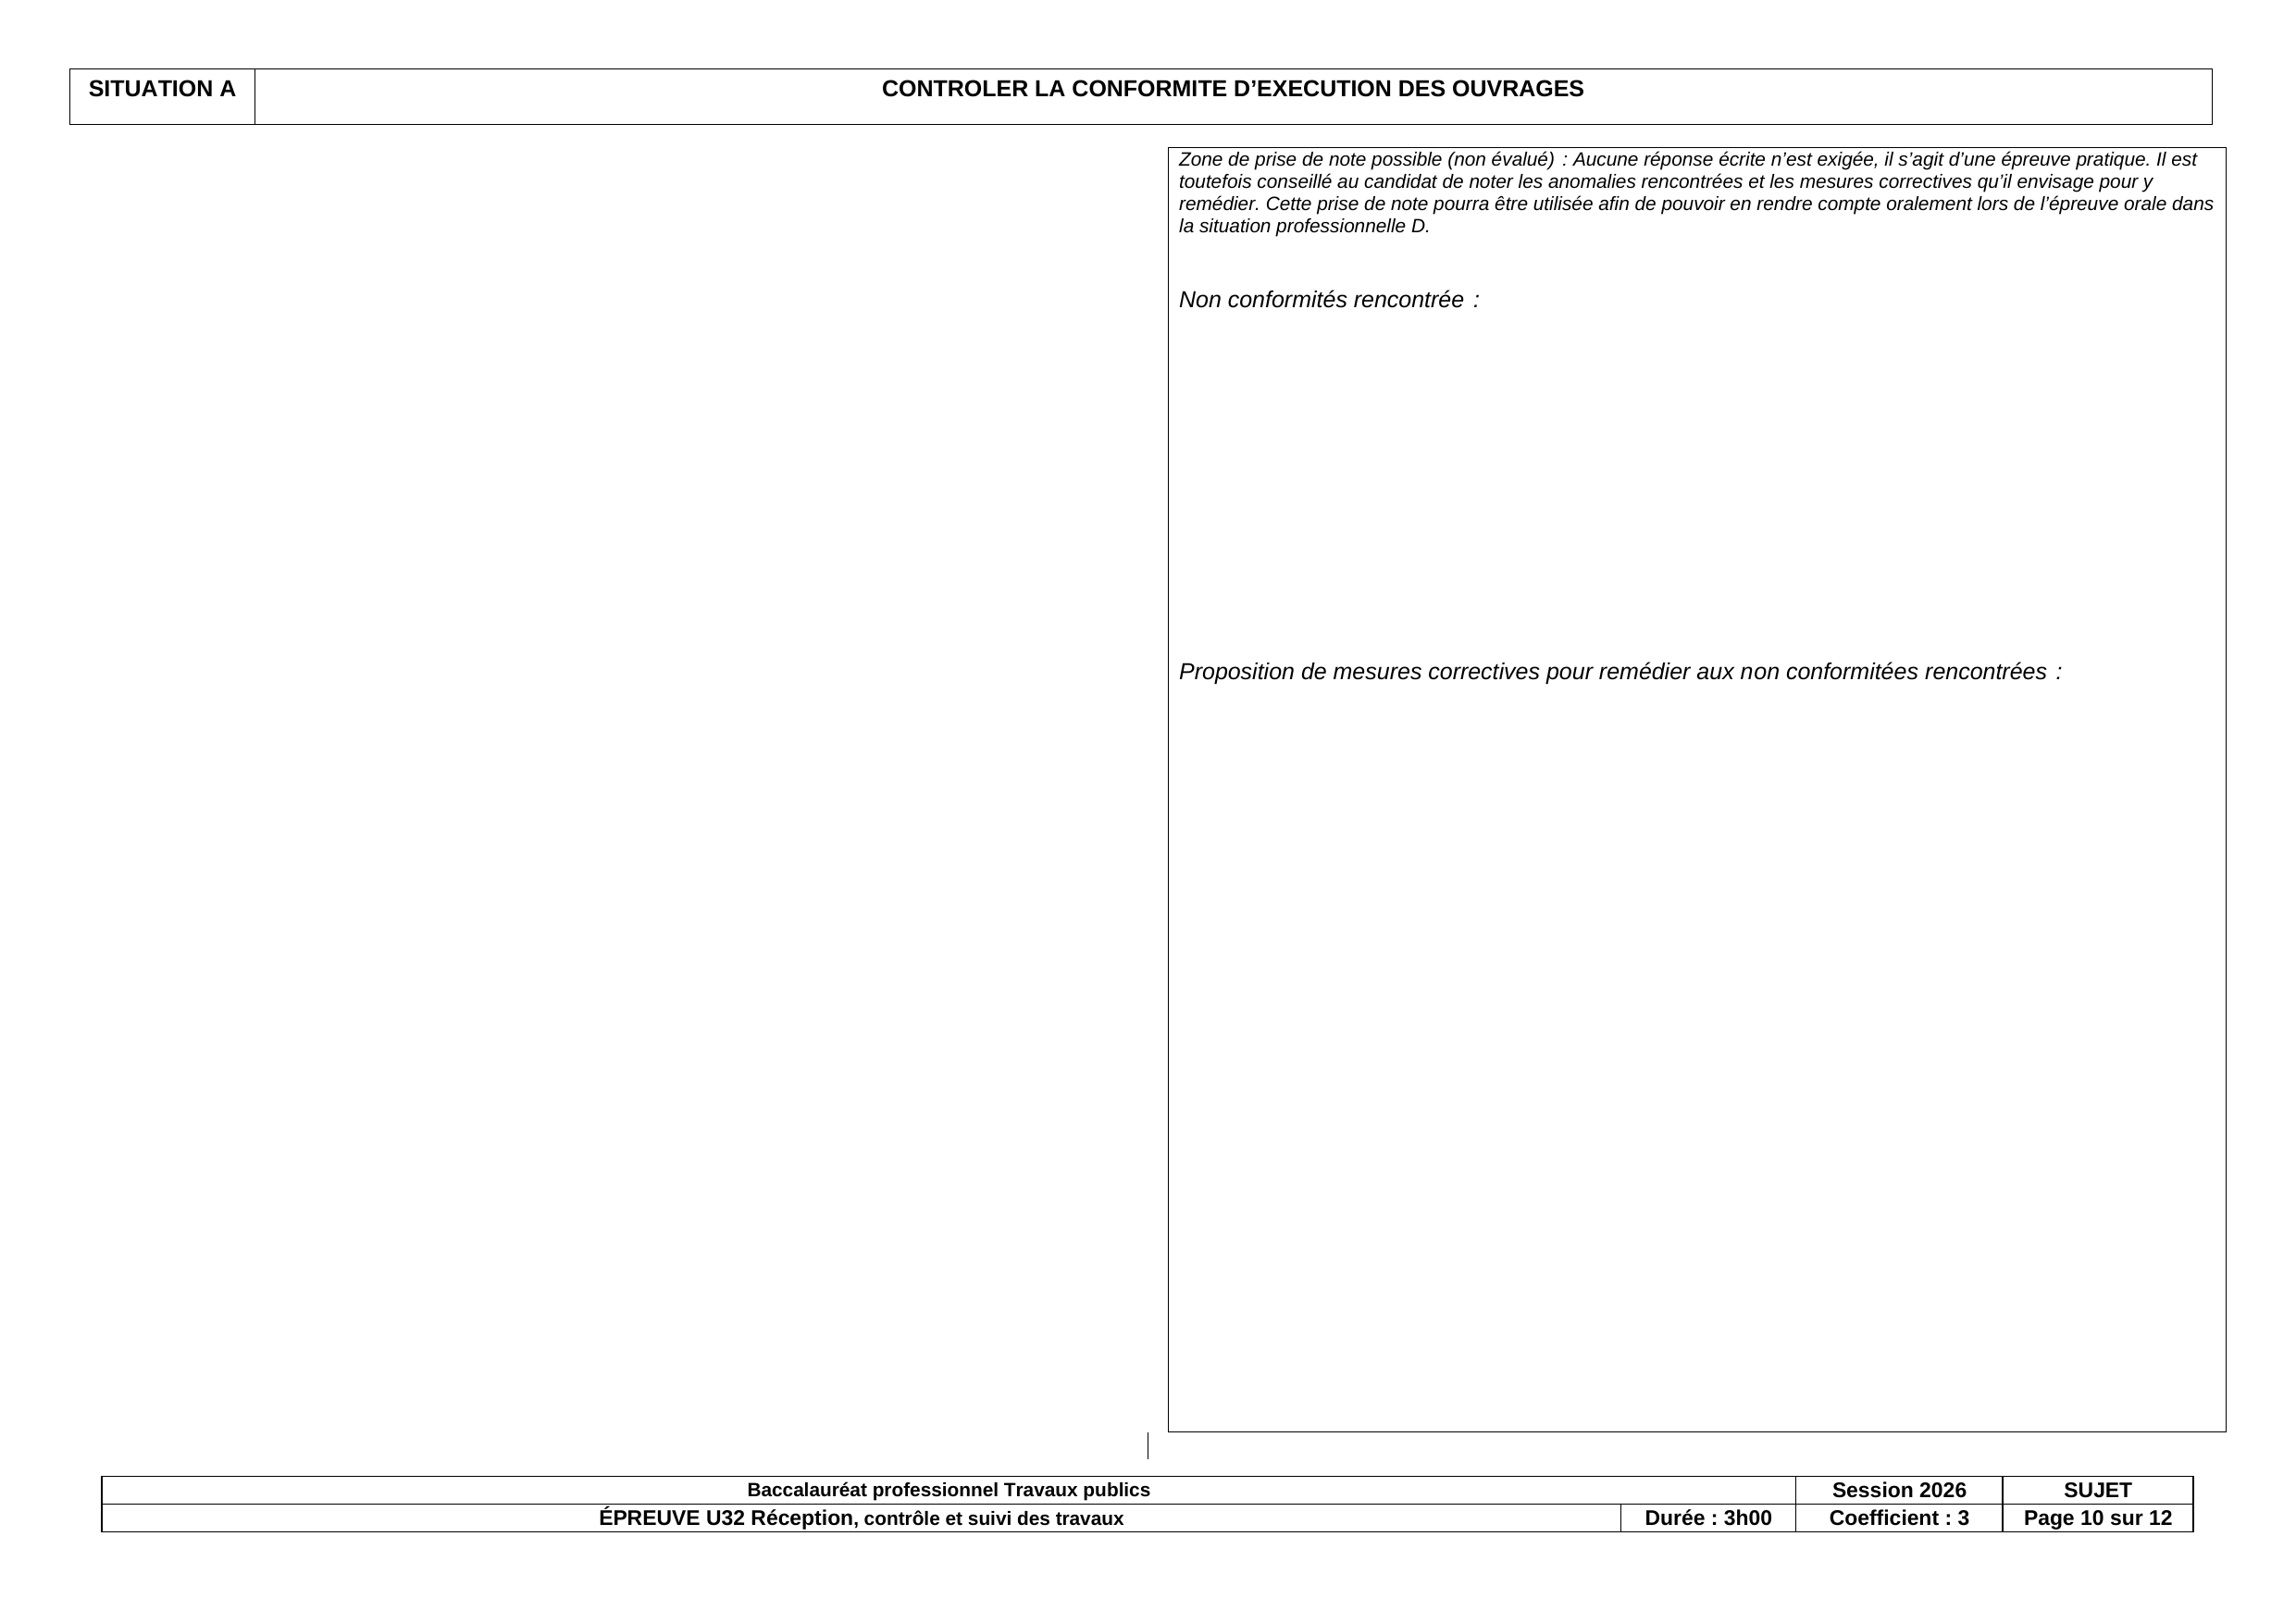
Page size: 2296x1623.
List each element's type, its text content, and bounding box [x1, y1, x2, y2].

table_header Zone de prise de note possible (non évalué) : Aucune réponse écrite n’est exigée, il s’agit d’une épreuve pratique. Il est toutefois conseillé au candidat de noter les anomalies rencontrées et les mesures correctives qu’il envisage pour y remédier. Cette prise de note pourra être utilisée afin de pouvoir en rendre compte oralement lors de l’épreuve orale dans la situation professionnelle D. Non conformités rencontrée : Proposition de mesures correctives pour remédier aux non conformitées rencontrées : [1169, 148, 2226, 1431]
